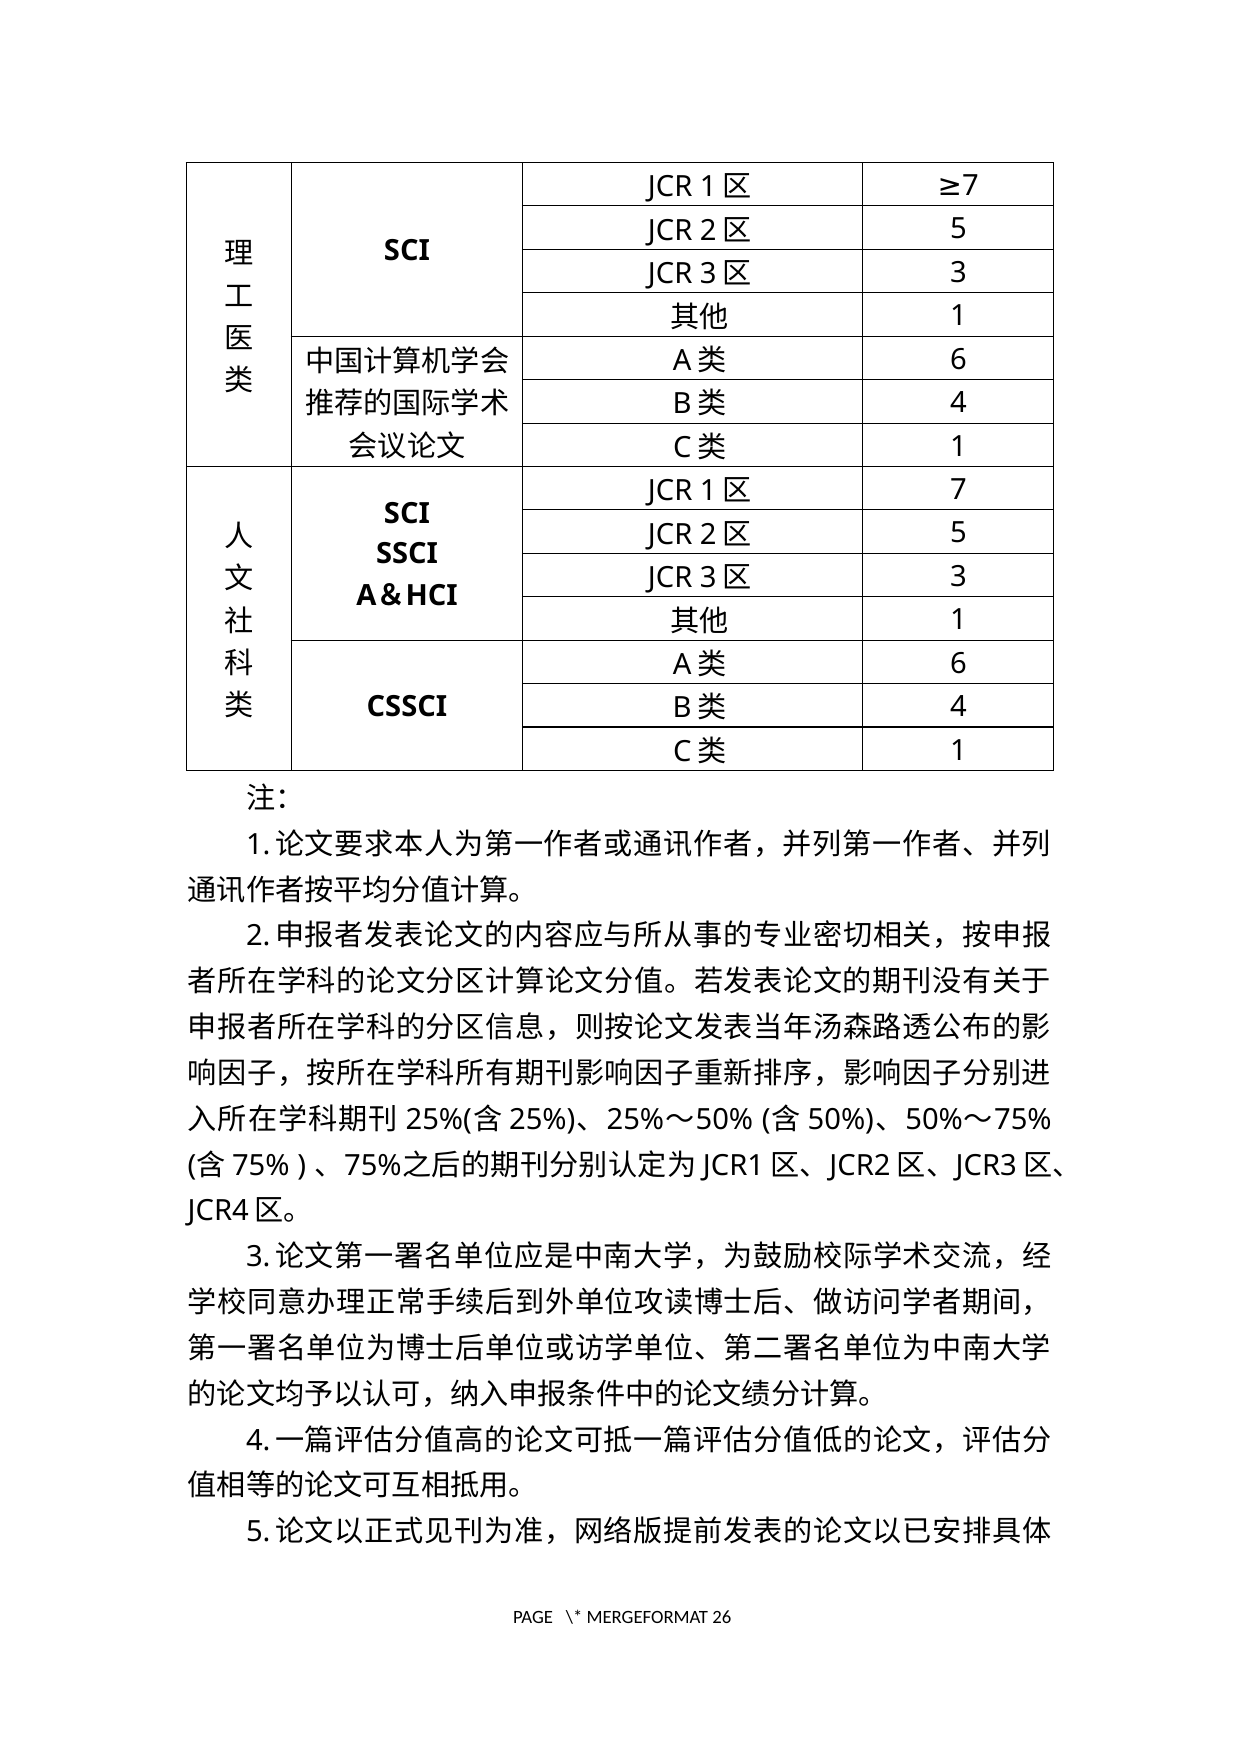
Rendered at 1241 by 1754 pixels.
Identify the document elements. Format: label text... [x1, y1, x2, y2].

table_cell 其他 [523, 597, 862, 639]
table_cell 理 工 医 类 [187, 163, 291, 466]
table_cell JCR 2区 [523, 510, 862, 553]
table_cell 1 [863, 597, 1053, 639]
table_cell 1 [863, 424, 1053, 466]
table_cell 6 [863, 641, 1053, 683]
table_cell ≥7 [863, 163, 1053, 205]
table_cell 人 文 社 科 类 [187, 467, 291, 770]
table_cell 3 [863, 554, 1053, 596]
table_cell 6 [863, 337, 1053, 379]
list 申报者发表论文的内容应与所从事的专业密切相关，按申报者所在学科的论文分区计算论文分值。若发表论文的期刊没有关于申报者所在学科的分区信息，则按论文发表当年汤森路透公布的影响因子，按所在学科所有期刊影响因子重新排序，影响因子分别进入所在学科期刊25%(含25%)、25%～50% (含50%)、50%～75% (含75% ) 、75%之后的期刊分别认定为JCR1区、JCR2区、JCR3区、JCR4区。 [187, 908, 1053, 1229]
table_cell 5 [863, 510, 1053, 553]
table_cell A类 [523, 641, 862, 683]
table_cell 1 [863, 293, 1053, 336]
table_cell 其他 [523, 293, 862, 336]
table_cell 4 [863, 684, 1053, 726]
list 论文要求本人为第一作者或通讯作者，并列第一作者、并列通讯作者按平均分值计算。 [187, 817, 1053, 908]
table_cell 5 [863, 206, 1053, 249]
table_cell C类 [523, 424, 862, 466]
table_cell SCI SSCI A＆HCI [292, 467, 522, 639]
table_cell SCI [292, 163, 522, 336]
table_cell 1 [863, 728, 1053, 770]
table_cell JCR 3区 [523, 250, 862, 292]
list 一篇评估分值高的论文可抵一篇评估分值低的论文，评估分值相等的论文可互相抵用。 [187, 1413, 1053, 1504]
table_cell B类 [523, 380, 862, 422]
table_cell B类 [523, 684, 862, 726]
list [187, 1504, 1053, 1550]
text 注： [187, 771, 1053, 817]
table_cell 中国计算机学会推荐的国际学术会议论文 [292, 337, 522, 466]
table_cell 4 [863, 380, 1053, 422]
table_cell 7 [863, 467, 1053, 509]
table_cell JCR 3区 [523, 554, 862, 596]
list 论文第一署名单位应是中南大学，为鼓励校际学术交流，经学校同意办理正常手续后到外单位攻读博士后、做访问学者期间，第一署名单位为博士后单位或访学单位、第二署名单位为中南大学的论文均予以认可，纳入申报条件中的论文绩分计算。 [187, 1229, 1053, 1413]
table_cell C类 [523, 728, 862, 770]
table_cell JCR 1区 [523, 467, 862, 509]
table_cell 3 [863, 250, 1053, 292]
table_cell JCR 2区 [523, 206, 862, 249]
table_cell JCR 1区 [523, 163, 862, 205]
table_cell CSSCI [292, 641, 522, 770]
table_cell A类 [523, 337, 862, 379]
